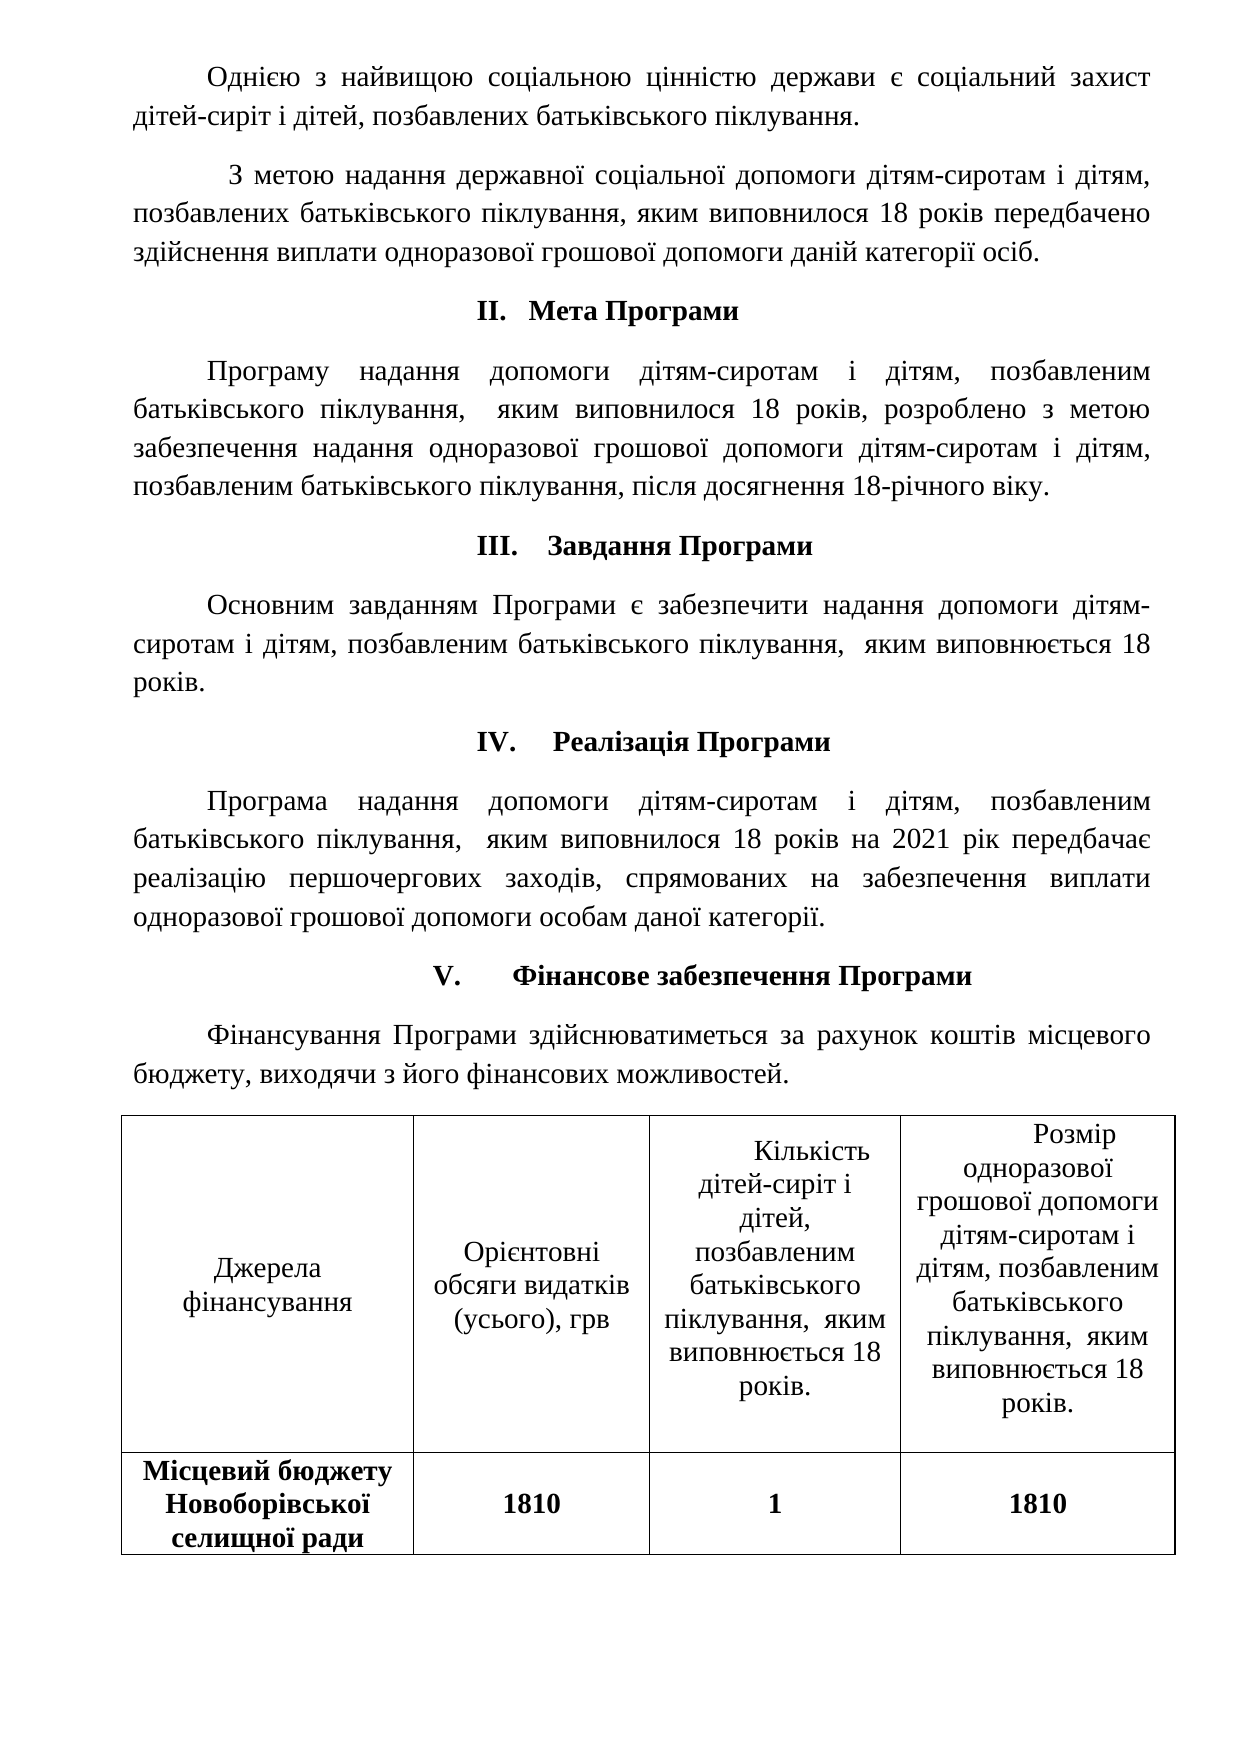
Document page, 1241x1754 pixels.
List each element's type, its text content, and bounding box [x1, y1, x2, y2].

text Програму надання допомоги дітям-сиротам і дітям, позбавленим батьківського піклування, яким виповнилося 18 років, розроблено з метою забезпечення надання одноразової грошової допомоги дітям-сиротам і дітям, позбавленим батьківського піклування, після досягнення 18-річного віку. [133, 353, 1152, 502]
table_header Джерела фінансування [122, 1116, 413, 1452]
text III. Завдання Програми [133, 528, 1152, 561]
table_header Розмір одноразової грошової допомоги дітям-сиротам і дітям, позбавленим батьківського піклування, яким виповнюється 18 років. [901, 1116, 1174, 1452]
text З метою надання державної соціальної допомоги дітям-сиротам і дітям, позбавлених батьківського піклування, яким виповнилося 18 років передбачено здійснення виплати одноразової грошової допомоги даній категорії осіб. [133, 157, 1152, 268]
text Основним завданням Програми є забезпечити надання допомоги дітям-сиротам і дітям, позбавленим батьківського піклування, яким виповнюється 18 років. [133, 587, 1152, 698]
text II. Мета Програми [133, 293, 1152, 327]
table_cell Місцевий бюджету Новоборівської селищної ради [122, 1453, 413, 1553]
text V. Фінансове забезпечення Програми [133, 958, 1152, 992]
table_cell 1810 [901, 1453, 1174, 1553]
table_header Орієнтовні обсяги видатків (усього), грв [414, 1116, 649, 1452]
text IV. Реалізація Програми [133, 724, 1152, 757]
table_cell 1810 [414, 1453, 649, 1553]
text Однією з найвищою соціальною цінністю держави є соціальний захист дітей-сиріт і дітей, позбавлених батьківського піклування. [133, 59, 1152, 131]
text Програма надання допомоги дітям-сиротам і дітям, позбавленим батьківського піклування, яким виповнилося 18 років на 2021 рік передбачає реалізацію першочергових заходів, спрямованих на забезпечення виплати одноразової грошової допомоги особам даної категорії. [133, 783, 1152, 932]
table_header Кількість дітей-сиріт і дітей, позбавленим батьківського піклування, яким виповнюється 18 років. [650, 1116, 900, 1452]
table_cell 1 [650, 1453, 900, 1553]
text Фінансування Програми здійснюватиметься за рахунок коштів місцевого бюджету, виходячи з його фінансових можливостей. [133, 1017, 1152, 1089]
